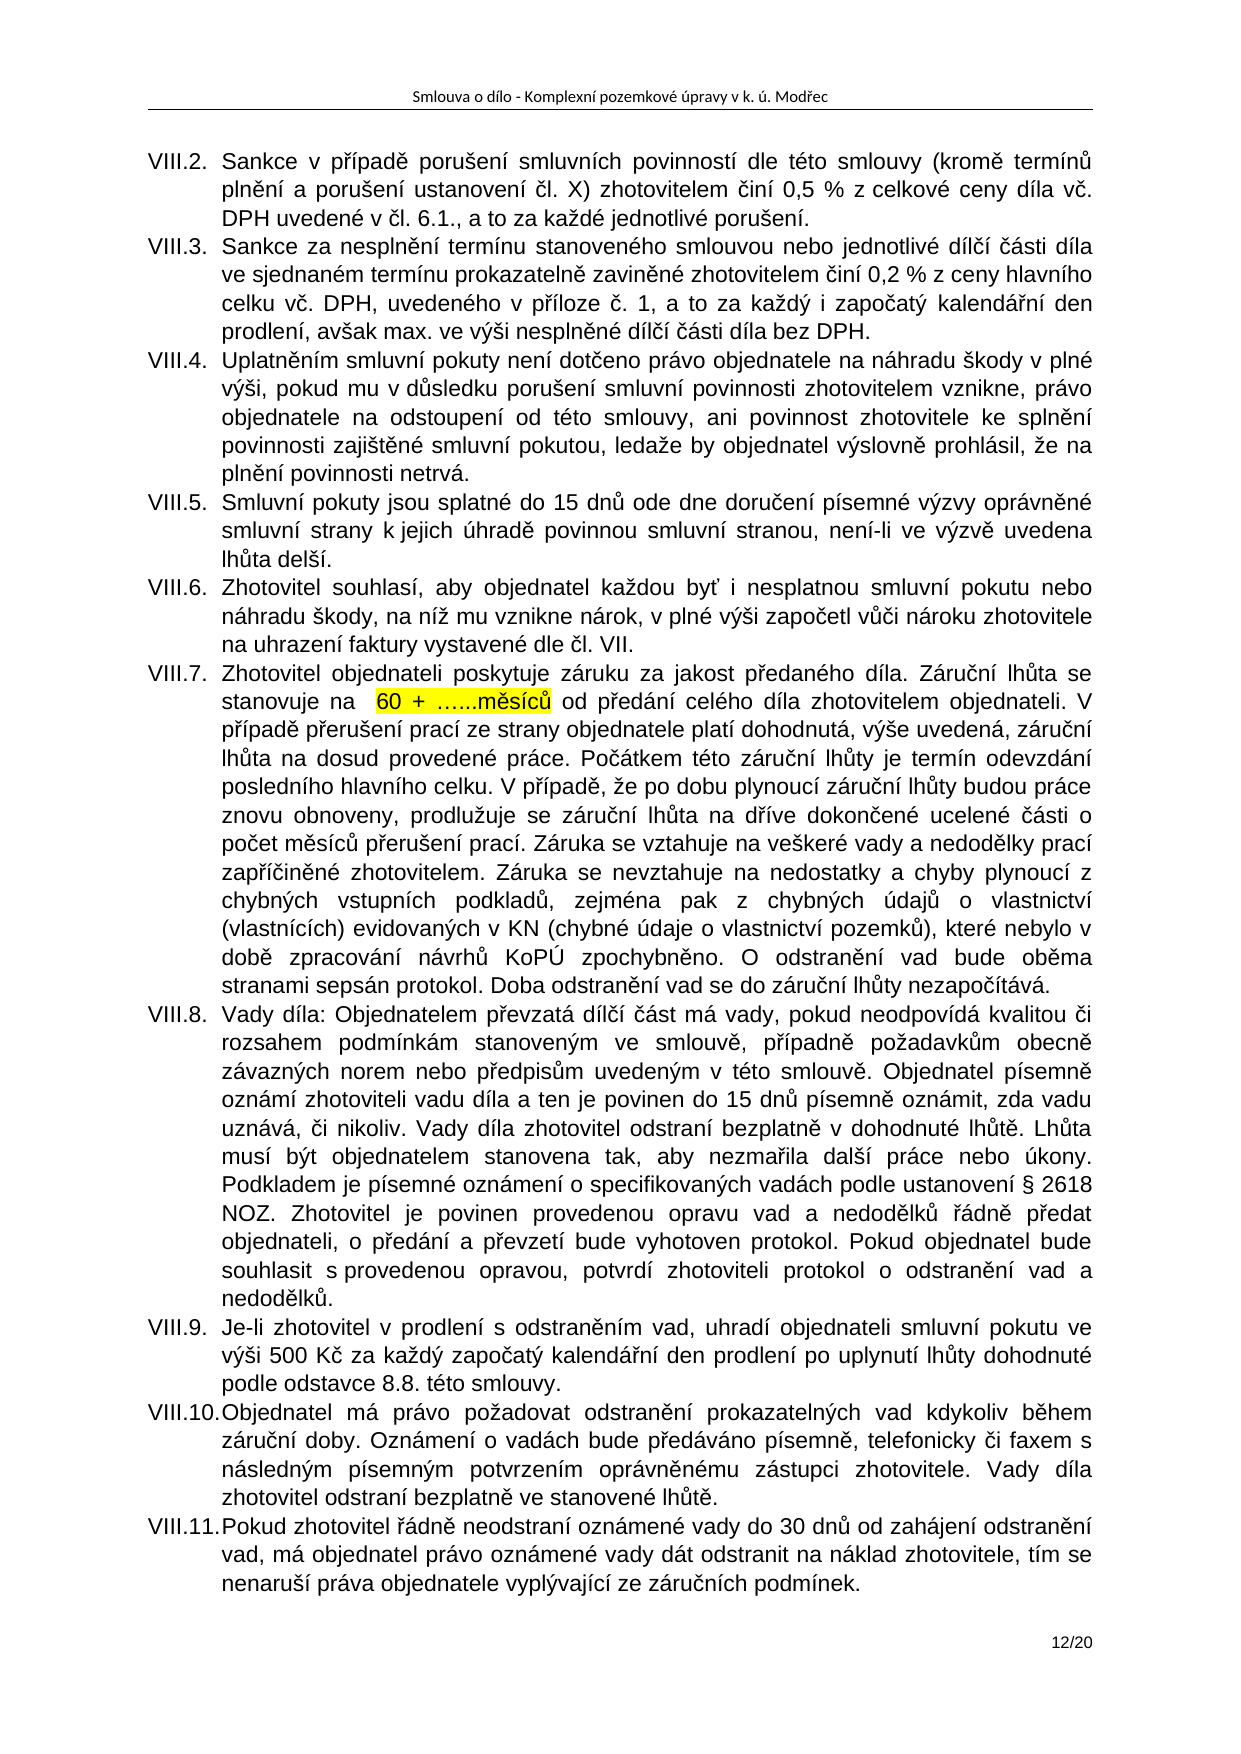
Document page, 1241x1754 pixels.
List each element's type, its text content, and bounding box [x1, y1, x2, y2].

list Sankce za nesplnění termínu stanoveného smlouvou nebo jednotlivé dílčí části díla ve sjednaném termínu prokazatelně zaviněné zhotovitelem činí 0,2 % z ceny hlavního celku vč. DPH, uvedeného v příloze č. 1, a to za každý i započatý kalendářní den prodlení, avšak max. ve výši nesplněné dílčí části díla bez DPH. [148, 233, 1093, 344]
list Uplatněním smluvní pokuty není dotčeno právo objednatele na náhradu škody v plné výši, pokud mu v důsledku porušení smluvní povinnosti zhotovitelem vznikne, právo objednatele na odstoupení od této smlouvy, ani povinnost zhotovitele ke splnění povinnosti zajištěné smluvní pokutou, ledaže by objednatel výslovně prohlásil, že na plnění povinnosti netrvá. [148, 347, 1093, 487]
list Zhotovitel objednateli poskytuje záruku za jakost předaného díla. Záruční lhůta se stanovuje na 60 + …...měsíců od předání celého díla zhotovitelem objednateli. V případě přerušení prací ze strany objednatele platí dohodnutá, výše uvedená, záruční lhůta na dosud provedené práce. Počátkem této záruční lhůty je termín odevzdání posledního hlavního celku. V případě, že po dobu plynoucí záruční lhůty budou práce znovu obnoveny, prodlužuje se záruční lhůta na dříve dokončené ucelené části o počet měsíců přerušení prací. Záruka se vztahuje na veškeré vady a nedodělky prací zapříčiněné zhotovitelem. Záruka se nevztahuje na nedostatky a chyby plynoucí z chybných vstupních podkladů, zejména pak z chybných údajů o vlastnictví (vlastnících) evidovaných v KN (chybné údaje o vlastnictví pozemků), které nebylo v době zpracování návrhů KoPÚ zpochybněno. O odstranění vad bude oběma stranami sepsán protokol. Doba odstranění vad se do záruční lhůty nezapočítává. [148, 659, 1093, 999]
list Pokud zhotovitel řádně neodstraní oznámené vady do 30 dnů od zahájení odstranění vad, má objednatel právo oznámené vady dát odstranit na náklad zhotovitele, tím se nenaruší práva objednatele vyplývající ze záručních podmínek. [148, 1513, 1093, 1596]
list Objednatel má právo požadovat odstranění prokazatelných vad kdykoliv během záruční doby. Oznámení o vadách bude předáváno písemně, telefonicky či faxem s následným písemným potvrzením oprávněnému zástupci zhotovitele. Vady díla zhotovitel odstraní bezplatně ve stanovené lhůtě. [148, 1399, 1093, 1511]
list Zhotovitel souhlasí, aby objednatel každou byť i nesplatnou smluvní pokutu nebo náhradu škody, na níž mu vznikne nárok, v plné výši započetl vůči nároku zhotovitele na uhrazení faktury vystavené dle čl. VII. [148, 574, 1093, 657]
list Smluvní pokuty jsou splatné do 15 dnů ode dne doručení písemné výzvy oprávněné smluvní strany k jejich úhradě povinnou smluvní stranou, není-li ve výzvě uvedena lhůta delší. [148, 489, 1093, 572]
list Vady díla: Objednatelem převzatá dílčí část má vady, pokud neodpovídá kvalitou či rozsahem podmínkám stanoveným ve smlouvě, případně požadavkům obecně závazných norem nebo předpisům uvedeným v této smlouvě. Objednatel písemně oznámí zhotoviteli vadu díla a ten je povinen do 15 dnů písemně oznámit, zda vadu uznává, či nikoliv. Vady díla zhotovitel odstraní bezplatně v dohodnuté lhůtě. Lhůta musí být objednatelem stanovena tak, aby nezmařila další práce nebo úkony. Podkladem je písemné oznámení o specifikovaných vadách podle ustanovení § 2618 NOZ. Zhotovitel je povinen provedenou opravu vad a nedodělků řádně předat objednateli, o předání a převzetí bude vyhotoven protokol. Pokud objednatel bude souhlasit s provedenou opravou, potvrdí zhotoviteli protokol o odstranění vad a nedodělků. [148, 1001, 1093, 1311]
list Sankce v případě porušení smluvních povinností dle této smlouvy (kromě termínů plnění a porušení ustanovení čl. X) zhotovitelem činí 0,5 % z celkové ceny díla vč. DPH uvedené v čl. 6.1., a to za každé jednotlivé porušení. [148, 148, 1093, 231]
list Je-li zhotovitel v prodlení s odstraněním vad, uhradí objednateli smluvní pokutu ve výši 500 Kč za každý započatý kalendářní den prodlení po uplynutí lhůty dohodnuté podle odstavce 8.8. této smlouvy. [148, 1313, 1093, 1397]
